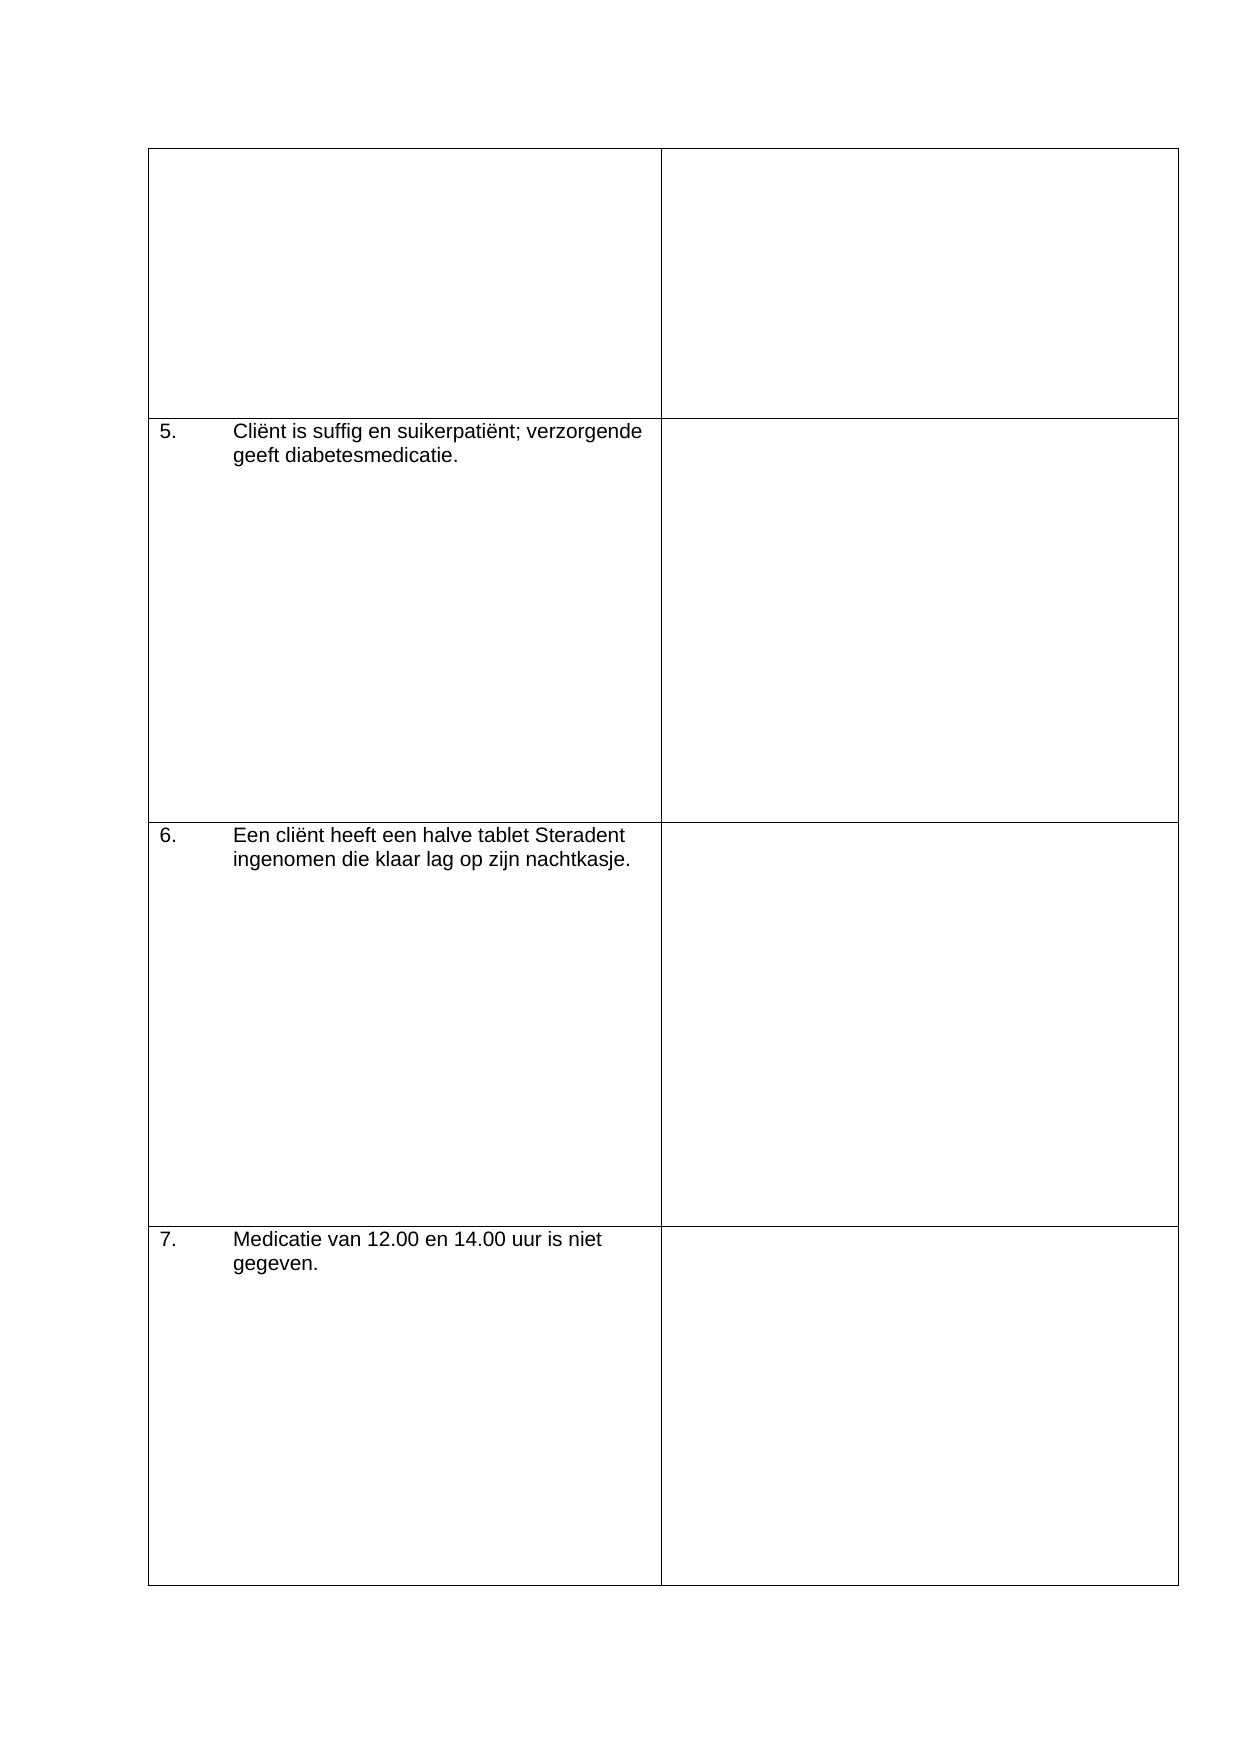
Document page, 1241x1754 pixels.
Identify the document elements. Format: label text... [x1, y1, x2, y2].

table_cell [662, 823, 1178, 1226]
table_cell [149, 1227, 661, 1585]
table_cell Cliënt is suffig en suikerpatiënt; verzorgende geeft diabetesmedicatie. [149, 419, 661, 822]
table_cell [149, 149, 661, 417]
table_cell [662, 149, 1178, 417]
table_cell [662, 419, 1178, 822]
table_cell Een cliënt heeft een halve tablet Steradent ingenomen die klaar lag op zijn nachtkasje. [149, 823, 661, 1226]
table_cell [662, 1227, 1178, 1585]
